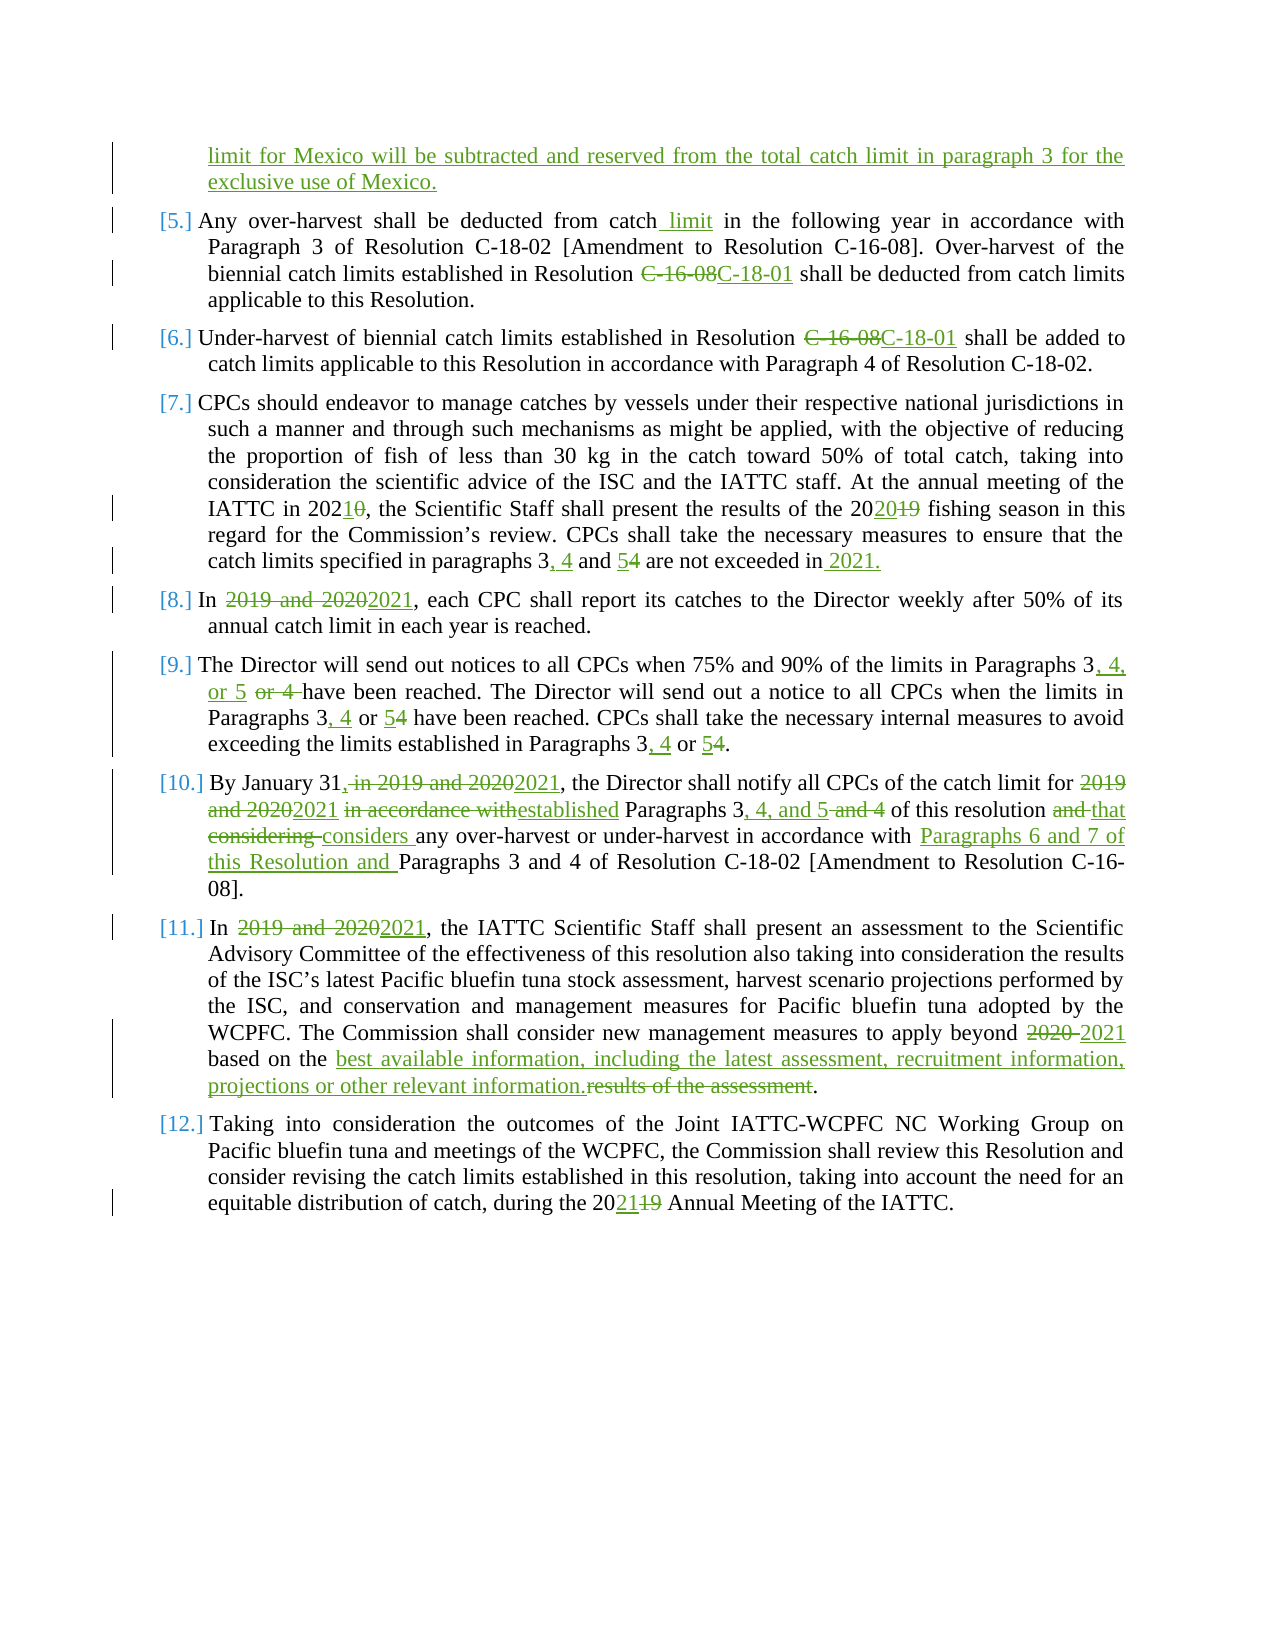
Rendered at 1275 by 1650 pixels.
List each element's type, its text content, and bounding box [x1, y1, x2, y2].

list Taking into consideration the outcomes of the Joint IATTC-WCPFC NC Working Group on Pacific bluefin tuna and meetings of the WCPFC, the Commission shall review this Resolution and consider revising the catch limits established in this resolution, taking into account the need for an equitable distribution of catch, during the 20 Annual Meeting of the IATTC. [159, 1110, 1126, 1216]
list Any over-harvest shall be deducted from catch in the following year in accordance with Paragraph 3 of Resolution C-18-02 [Amendment to Resolution C-16-08]. Over-harvest of the biennial catch limits established in Resolution shall be deducted from catch limits applicable to this Resolution. [159, 207, 1126, 312]
list The Director will send out notices to all CPCs when 75% and 90% of the limits in Paragraphs 3 have been reached. The Director will send out a notice to all CPCs when the limits in Paragraphs 3 or have been reached. CPCs shall take the necessary internal measures to avoid exceeding the limits established in Paragraphs 3 or . [159, 651, 1126, 757]
list In , each CPC shall report its catches to the Director weekly after 50% of its annual catch limit in each year is reached. [159, 586, 1125, 639]
list By January 31, the Director shall notify all CPCs of the catch limit for Paragraphs 3 of this resolution any over-harvest or under-harvest in accordance with Paragraphs 3 and 4 of Resolution C-18-02 [Amendment to Resolution C-16-08]. [159, 769, 1126, 901]
list CPCs should endeavor to manage catches by vessels under their respective national jurisdictions in such a manner and through such mechanisms as might be applied, with the objective of reducing the proportion of fish of less than 30 kg in the catch toward 50% of total catch, taking into consideration the scientific advice of the ISC and the IATTC staff. At the annual meeting of the IATTC in 202, the Scientific Staff shall present the results of the 20 fishing season in this regard for the Commission’s review. CPCs shall take the necessary measures to ensure that the catch limits specified in paragraphs 3 and are not exceeded in [159, 389, 1126, 574]
list Under-harvest of biennial catch limits established in Resolution shall be added to catch limits applicable to this Resolution in accordance with Paragraph 4 of Resolution C-18-02. [159, 324, 1126, 377]
list In , the IATTC Scientific Staff shall present an assessment to the Scientific Advisory Committee of the effectiveness of this resolution also taking into consideration the results of the ISC’s latest Pacific bluefin tuna stock assessment, harvest scenario projections performed by the ISC, and conservation and management measures for Pacific bluefin tuna adopted by the WCPFC. The Commission shall consider new management measures to apply beyond based on the . [159, 913, 1126, 1098]
